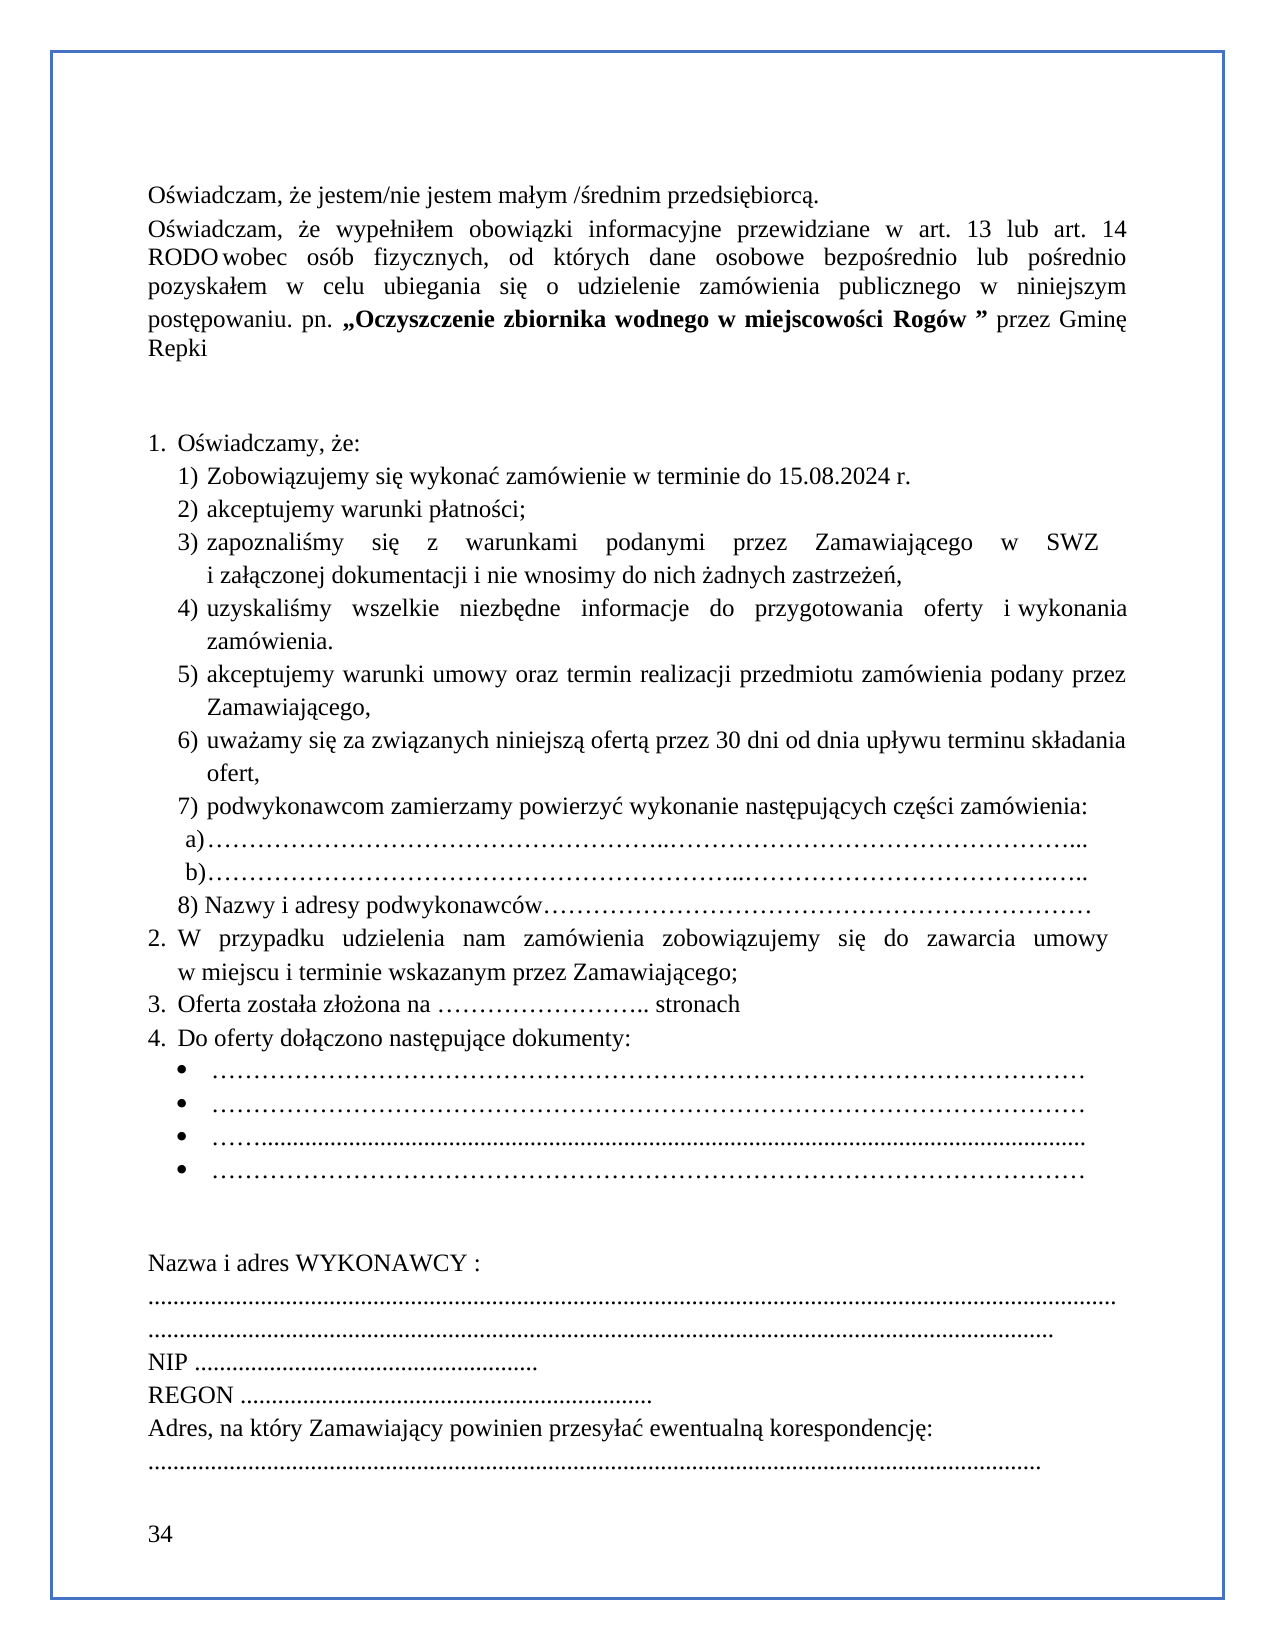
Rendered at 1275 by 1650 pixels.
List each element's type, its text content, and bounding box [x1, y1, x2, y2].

list Oferta została złożona na …………………….. stronach [148, 989, 1127, 1018]
list …………………………………………………………………………………………… [177, 1155, 1127, 1183]
list uważamy się za związanych niniejszą ofertą przez 30 dni od dnia upływu terminu składania ofert, [177, 725, 1127, 787]
text Oświadczam, że wypełniłem obowiązki informacyjne przewidziane w art. 13 lub art. 14 RODO wobec osób fizycznych, od których dane osobowe bezpośrednio lub pośrednio pozyskałem w celu ubiegania się o udzielenie zamówienia publicznego w niniejszym postępowaniu. pn. „Oczyszczenie zbiornika wodnego w miejscowości Rogów ” przez Gminę Repki [148, 214, 1127, 362]
text 8) Nazwy i adresy podwykonawców………………………………………………………… [148, 891, 1127, 919]
list …….................................................................................................................................... [177, 1122, 1127, 1150]
list akceptujemy warunki umowy oraz termin realizacji przedmiotu zamówienia podany przez Zamawiającego, [177, 659, 1127, 721]
text Oświadczam, że jestem/nie jestem małym /średnim przedsiębiorcą. [148, 181, 1127, 209]
list …………………………………………………………………………………………… [177, 1056, 1127, 1084]
list akceptujemy warunki płatności; [177, 494, 1127, 523]
text Adres, na który Zamawiający powinien przesyłać ewentualną korespondencję: [148, 1413, 1127, 1442]
text NIP ....................................................... [148, 1347, 1120, 1376]
text ............................................................................................................................................... [148, 1446, 1120, 1475]
list zapoznaliśmy się z warunkami podanymi przez Zamawiającego w SWZ i załączonej dokumentacji i nie wnosimy do nich żadnych zastrzeżeń, [177, 527, 1127, 589]
list Zobowiązujemy się wykonać zamówienie w terminie do 15.08.2024 r. [177, 461, 1128, 490]
list ………………………………………………..…………………………………………... [185, 824, 1127, 853]
list ………………………………………………………..……………………………….….. [185, 857, 1127, 886]
text Nazwa i adres WYKONAWCY : [148, 1248, 1127, 1277]
text REGON .................................................................. [148, 1380, 1120, 1409]
list podwykonawcom zamierzamy powierzyć wykonanie następujących części zamówienia: [177, 791, 1127, 820]
list W przypadku udzielenia nam zamówienia zobowiązujemy się do zawarcia umowy w miejscu i terminie wskazanym przez Zamawiającego; [148, 923, 1127, 985]
list …………………………………………………………………………………………… [177, 1089, 1127, 1117]
list uzyskaliśmy wszelkie niezbędne informacje do przygotowania oferty i wykonania zamówienia. [177, 593, 1127, 655]
list Oświadczamy, że: [148, 428, 1127, 457]
list Do oferty dołączono następujące dokumenty: [148, 1023, 1127, 1051]
text ............................................................................................................................................................................................................................................................................................................ [148, 1281, 1120, 1343]
